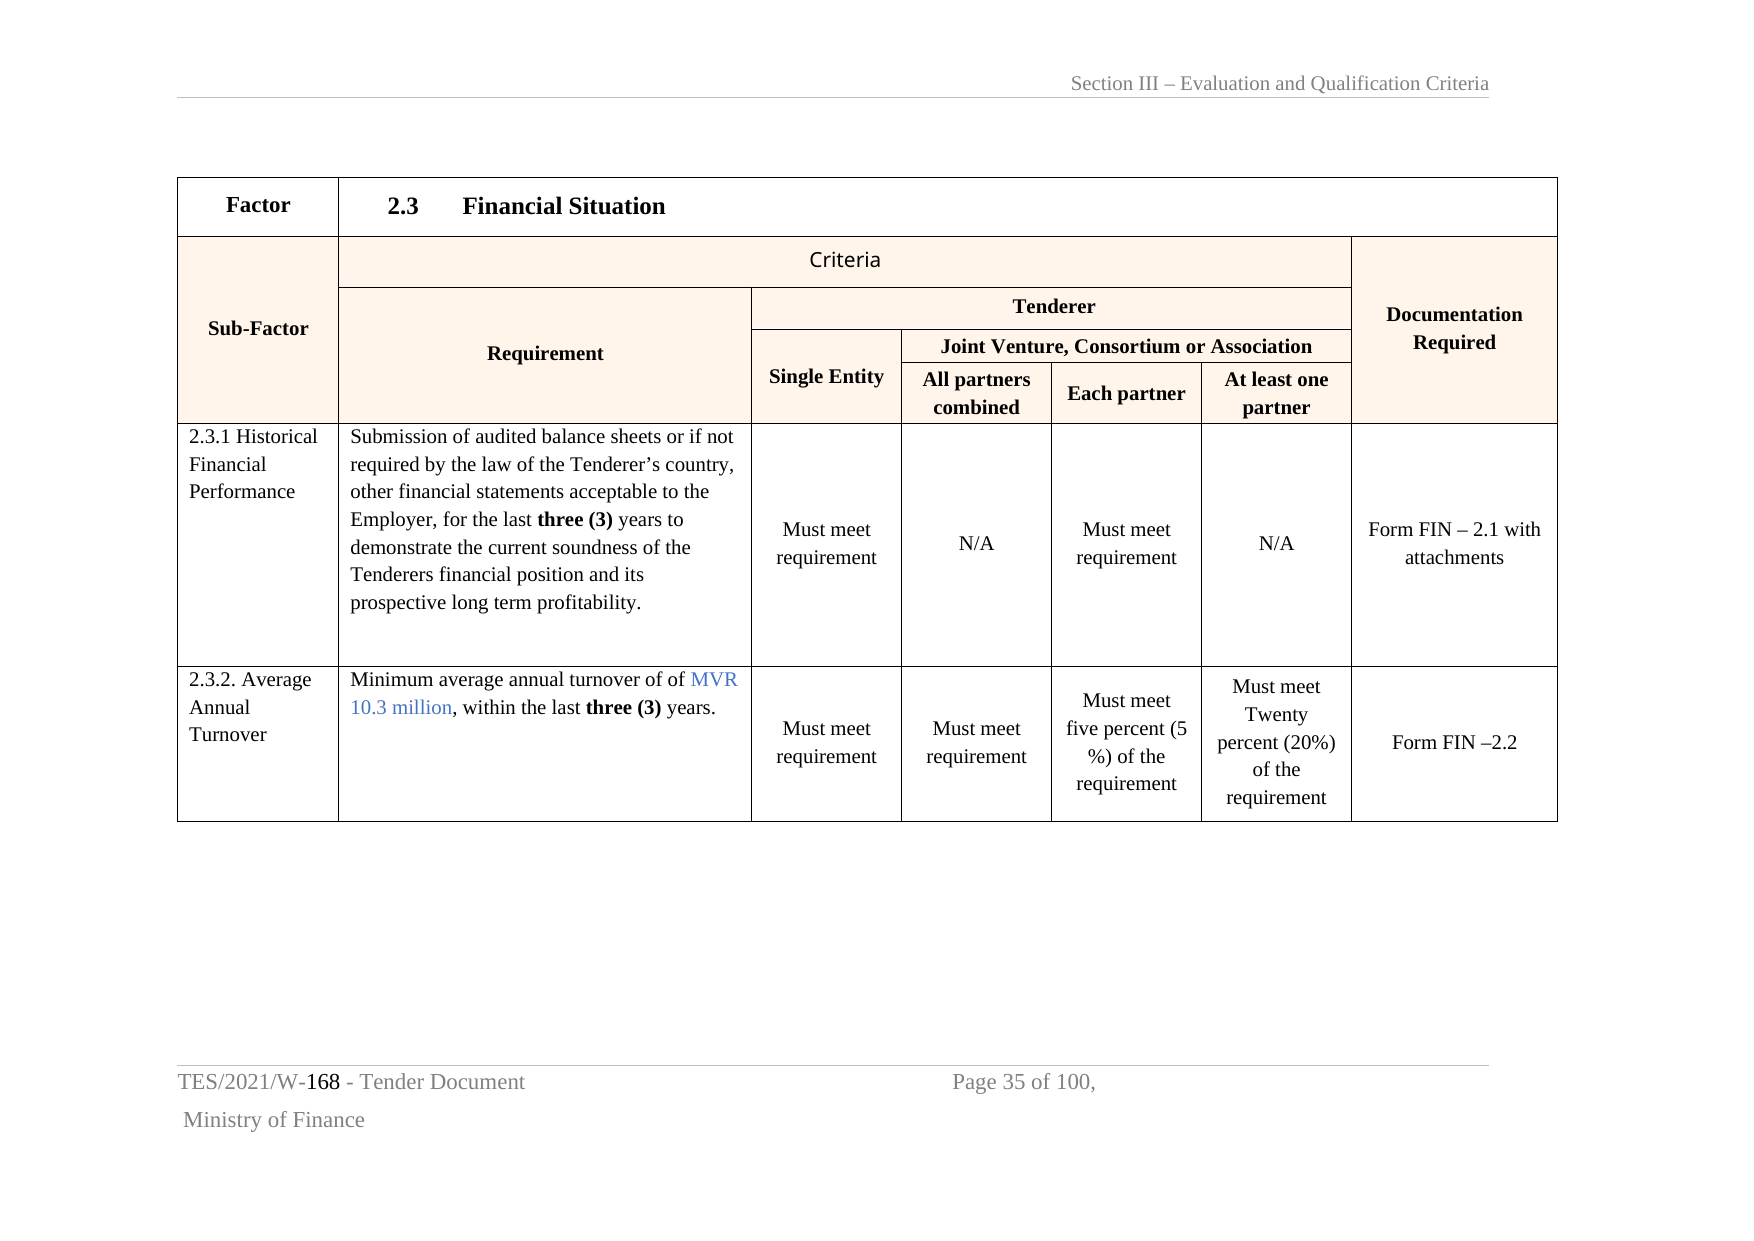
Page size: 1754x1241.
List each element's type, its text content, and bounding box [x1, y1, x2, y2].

table_cell Sub-Factor [178, 237, 338, 423]
table_cell Must meet Twenty percent (20%) of the requirement [1202, 667, 1351, 821]
table_cell Requirement [339, 288, 751, 423]
table_cell At least one partner [1202, 363, 1351, 423]
table_cell Must meet requirement [752, 667, 901, 821]
table_cell Minimum average annual turnover of of MVR 10.3 million, within the last three (3) years. [339, 667, 751, 821]
table_cell N/A [902, 424, 1051, 666]
table_cell Tenderer [752, 288, 1351, 328]
table_cell Criteria [339, 237, 1351, 287]
table_header 2.3 Financial Situation [339, 178, 1557, 236]
table_cell Must meet five percent (5 %) of the requirement [1052, 667, 1201, 821]
table_cell Must meet requirement [902, 667, 1051, 821]
table_cell All partners combined [902, 363, 1051, 423]
table_cell Single Entity [752, 330, 901, 423]
table_cell 2.3.1 Historical Financial Performance [178, 424, 338, 666]
table_cell Submission of audited balance sheets or if not required by the law of the Tenderer’s country, other financial statements acceptable to the Employer, for the last three (3) years to demonstrate the current soundness of the Tenderers financial position and its prospective long term profitability. [339, 424, 751, 666]
table_cell N/A [1202, 424, 1351, 666]
table_cell Must meet requirement [1052, 424, 1201, 666]
table_cell 2.3.2. Average Annual Turnover [178, 667, 338, 821]
table_header Factor [178, 178, 338, 236]
table_cell Joint Venture, Consortium or Association [902, 330, 1351, 362]
table_cell Form FIN – 2.1 with attachments [1352, 424, 1557, 666]
table_cell Each partner [1052, 363, 1201, 423]
table_cell Documentation Required [1352, 237, 1557, 423]
table_cell Must meet requirement [752, 424, 901, 666]
table_cell Form FIN –2.2 [1352, 667, 1557, 821]
